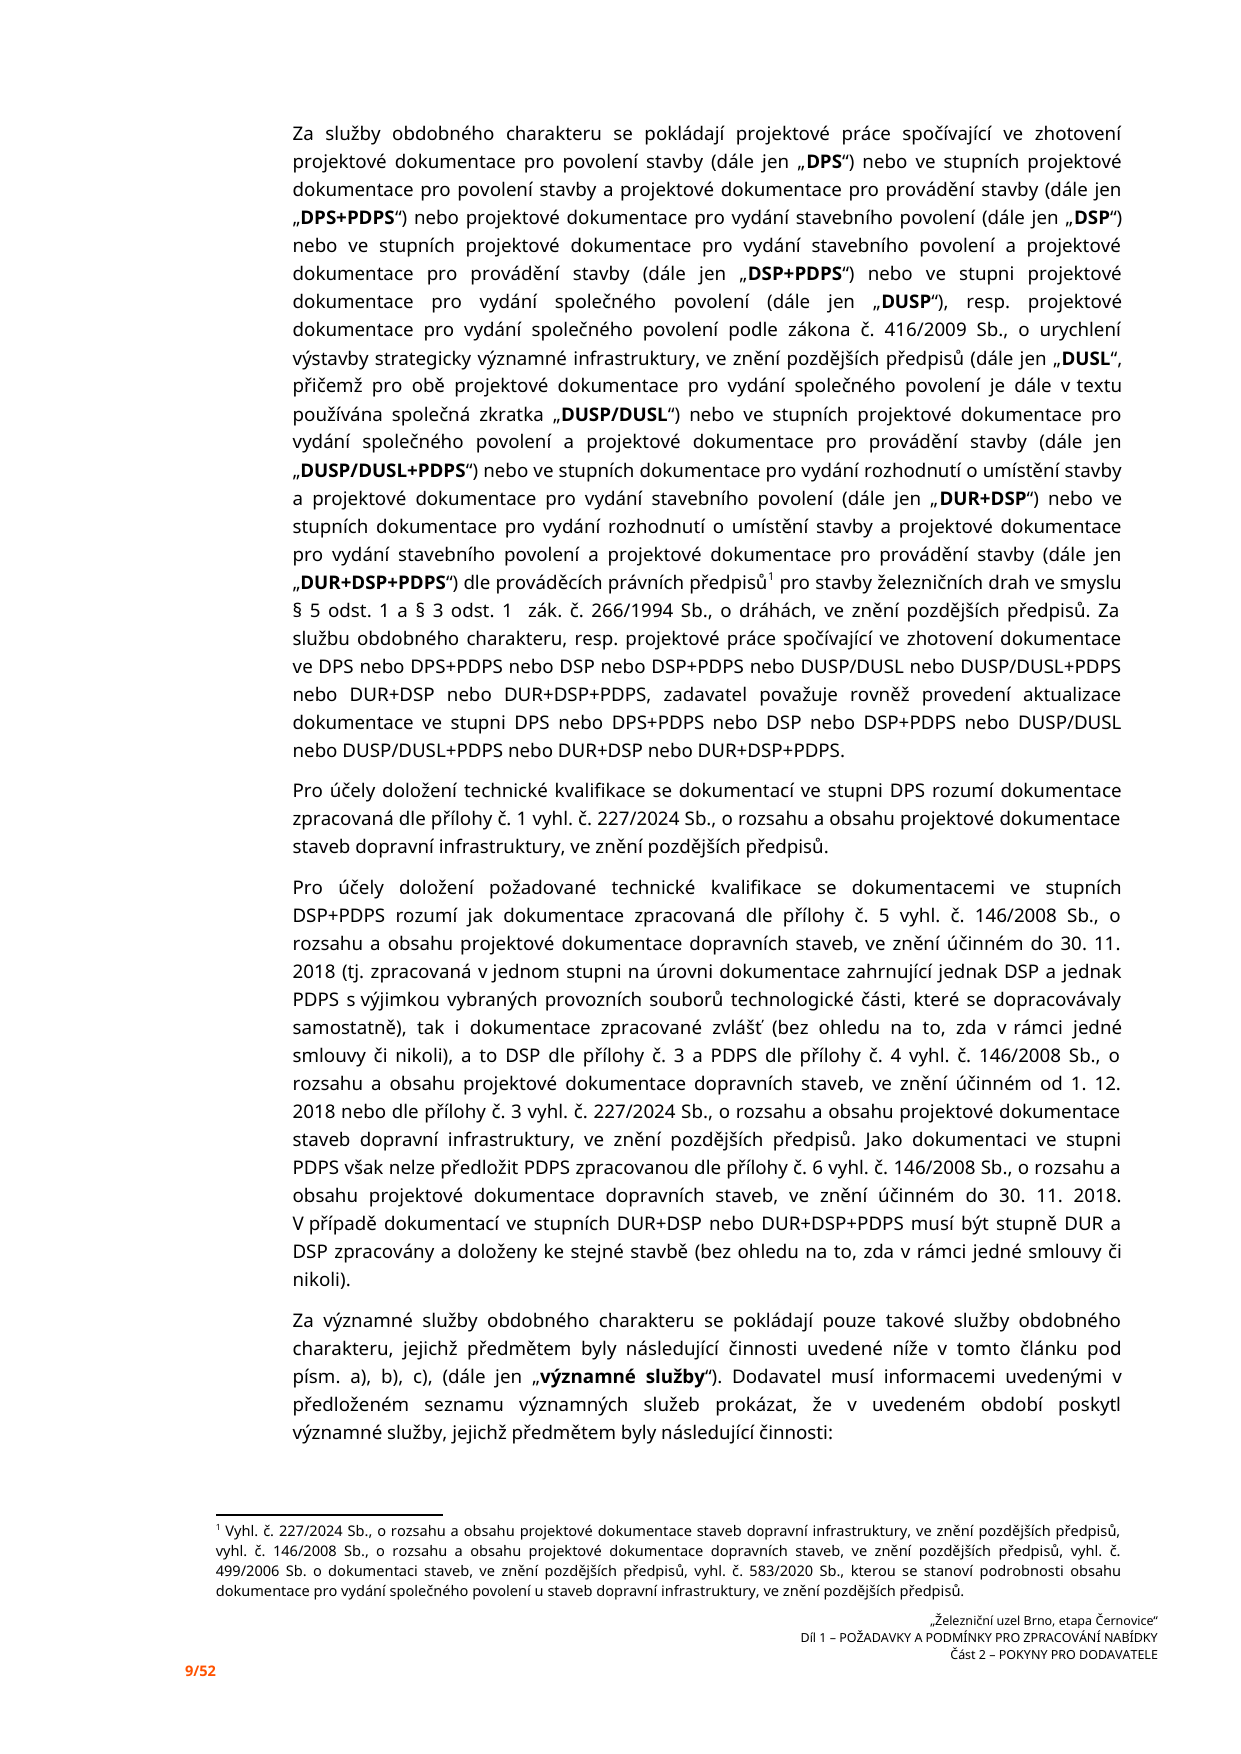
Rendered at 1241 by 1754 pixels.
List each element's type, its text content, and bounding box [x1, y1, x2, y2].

text Pro účely doložení požadované technické kvalifikace se dokumentacemi ve stupních DSP+PDPS rozumí jak dokumentace zpracovaná dle přílohy č. 5 vyhl. č. 146/2008 Sb., o rozsahu a obsahu projektové dokumentace dopravních staveb, ve znění účinném do 30. 11. 2018 (tj. zpracovaná v jednom stupni na úrovni dokumentace zahrnující jednak DSP a jednak PDPS s výjimkou vybraných provozních souborů technologické části, které se dopracovávaly samostatně), tak i dokumentace zpracované zvlášť (bez ohledu na to, zda v rámci jedné smlouvy či nikoli), a to DSP dle přílohy č. 3 a PDPS dle přílohy č. 4 vyhl. č. 146/2008 Sb., o rozsahu a obsahu projektové dokumentace dopravních staveb, ve znění účinném od 1. 12. 2018 nebo dle přílohy č. 3 vyhl. č. 227/2024 Sb., o rozsahu a obsahu projektové dokumentace staveb dopravní infrastruktury, ve znění pozdějších předpisů. Jako dokumentaci ve stupni PDPS však nelze předložit PDPS zpracovanou dle přílohy č. 6 vyhl. č. 146/2008 Sb., o rozsahu a obsahu projektové dokumentace dopravních staveb, ve znění účinném do 30. 11. 2018. V případě dokumentací ve stupních DUR+DSP nebo DUR+DSP+PDPS musí být stupně DUR a DSP zpracovány a doloženy ke stejné stavbě (bez ohledu na to, zda v rámci jedné smlouvy či nikoli). [292, 874, 1122, 1292]
text Za služby obdobného charakteru se pokládají projektové práce spočívající ve zhotovení projektové dokumentace pro povolení stavby (dále jen „DPS“) nebo ve stupních projektové dokumentace pro povolení stavby a projektové dokumentace pro provádění stavby (dále jen „DPS+PDPS“) nebo projektové dokumentace pro vydání stavebního povolení (dále jen „DSP“) nebo ve stupních projektové dokumentace pro vydání stavebního povolení a projektové dokumentace pro provádění stavby (dále jen „DSP+PDPS“) nebo ve stupni projektové dokumentace pro vydání společného povolení (dále jen „DUSP“), resp. projektové dokumentace pro vydání společného povolení podle zákona č. 416/2009 Sb., o urychlení výstavby strategicky významné infrastruktury, ve znění pozdějších předpisů (dále jen „DUSL“, přičemž pro obě projektové dokumentace pro vydání společného povolení je dále v textu používána společná zkratka „DUSP/DUSL“) nebo ve stupních projektové dokumentace pro vydání společného povolení a projektové dokumentace pro provádění stavby (dále jen „DUSP/DUSL+PDPS“) nebo ve stupních dokumentace pro vydání rozhodnutí o umístění stavby a projektové dokumentace pro vydání stavebního povolení (dále jen „DUR+DSP“) nebo ve stupních dokumentace pro vydání rozhodnutí o umístění stavby a projektové dokumentace pro vydání stavebního povolení a projektové dokumentace pro provádění stavby (dále jen „DUR+DSP+PDPS“) dle prováděcích právních předpisů pro stavby železničních drah ve smyslu § 5 odst. 1 a § 3 odst. 1 zák. č. 266/1994 Sb., o dráhách, ve znění pozdějších předpisů. Za službu obdobného charakteru, resp. projektové práce spočívající ve zhotovení dokumentace ve DPS nebo DPS+PDPS nebo DSP nebo DSP+PDPS nebo DUSP/DUSL nebo DUSP/DUSL+PDPS nebo DUR+DSP nebo DUR+DSP+PDPS, zadavatel považuje rovněž provedení aktualizace dokumentace ve stupni DPS nebo DPS+PDPS nebo DSP nebo DSP+PDPS nebo DUSP/DUSL nebo DUSP/DUSL+PDPS nebo DUR+DSP nebo DUR+DSP+PDPS. [292, 121, 1122, 763]
text Za významné služby obdobného charakteru se pokládají pouze takové služby obdobného charakteru, jejichž předmětem byly následující činnosti uvedené níže v tomto článku pod písm. a), b), c), (dále jen „významné služby“). Dodavatel musí informacemi uvedenými v předloženém seznamu významných služeb prokázat, že v uvedeném období poskytl významné služby, jejichž předmětem byly následující činnosti: [292, 1307, 1122, 1444]
text Pro účely doložení technické kvalifikace se dokumentací ve stupni DPS rozumí dokumentace zpracovaná dle přílohy č. 1 vyhl. č. 227/2024 Sb., o rozsahu a obsahu projektové dokumentace staveb dopravní infrastruktury, ve znění pozdějších předpisů. [292, 778, 1122, 859]
